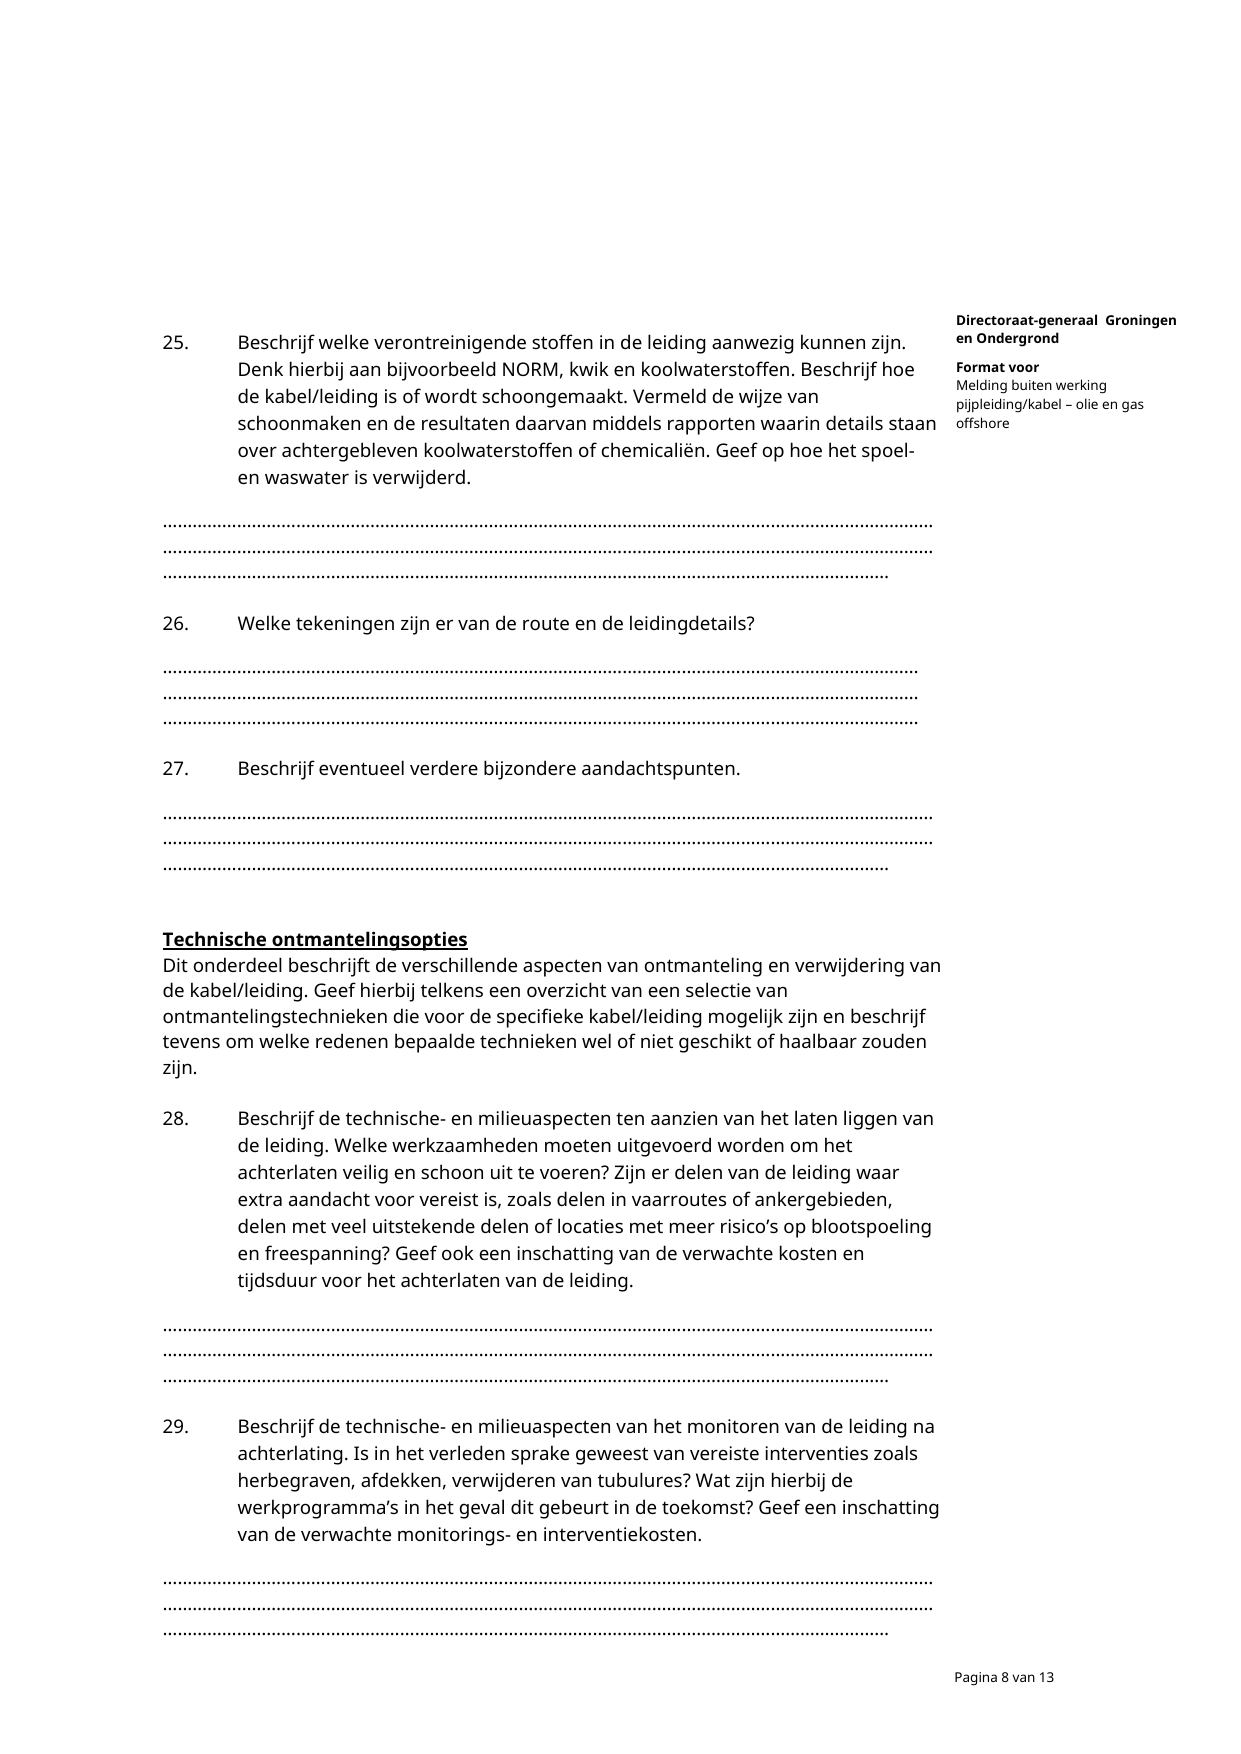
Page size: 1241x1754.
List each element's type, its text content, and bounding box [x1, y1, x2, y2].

text Dit onderdeel beschrijft de verschillende aspecten van ontmanteling en verwijdering van de kabel/leiding. Geef hierbij telkens een overzicht van een selectie van ontmantelingstechnieken die voor de specifieke kabel/leiding mogelijk zijn en beschrijf tevens om welke redenen bepaalde technieken wel of niet geschikt of haalbaar zouden zijn. [162, 952, 947, 1080]
list Beschrijf de technische- en milieuaspecten ten aanzien van het laten liggen van de leiding. Welke werkzaamheden moeten uitgevoerd worden om het achterlaten veilig en schoon uit te voeren? Zijn er delen van de leiding waar extra aandacht voor vereist is, zoals delen in vaarroutes of ankergebieden, delen met veel uitstekende delen of locaties met meer risico’s op blootspoeling en freespanning? Geef ook een inschatting van de verwachte kosten en tijdsduur voor het achterlaten van de leiding. [162, 1105, 947, 1293]
list Beschrijf welke verontreinigende stoffen in de leiding aanwezig kunnen zijn. Denk hierbij aan bijvoorbeeld NORM, kwik en koolwaterstoffen. Beschrijf hoe de kabel/leiding is of wordt schoongemaakt. Vermeld de wijze van schoonmaken en de resultaten daarvan middels rapporten waarin details staan over achtergebleven koolwaterstoffen of chemicaliën. Geef op hoe het spoel- en waswater is verwijderd. [162, 329, 947, 489]
list Beschrijf eventueel verdere bijzondere aandachtspunten. [162, 756, 947, 781]
text Technische ontmantelingsopties [162, 927, 947, 952]
list Welke tekeningen zijn er van de route en de leidingdetails? [162, 610, 960, 635]
list Beschrijf de technische- en milieuaspecten van het monitoren van de leiding na achterlating. Is in het verleden sprake geweest van vereiste interventies zoals herbegraven, afdekken, verwijderen van tubulures? Wat zijn hierbij de werkprogramma’s in het geval dit gebeurt in de toekomst? Geef een inschatting van de verwachte monitorings- en interventiekosten. [162, 1413, 947, 1546]
